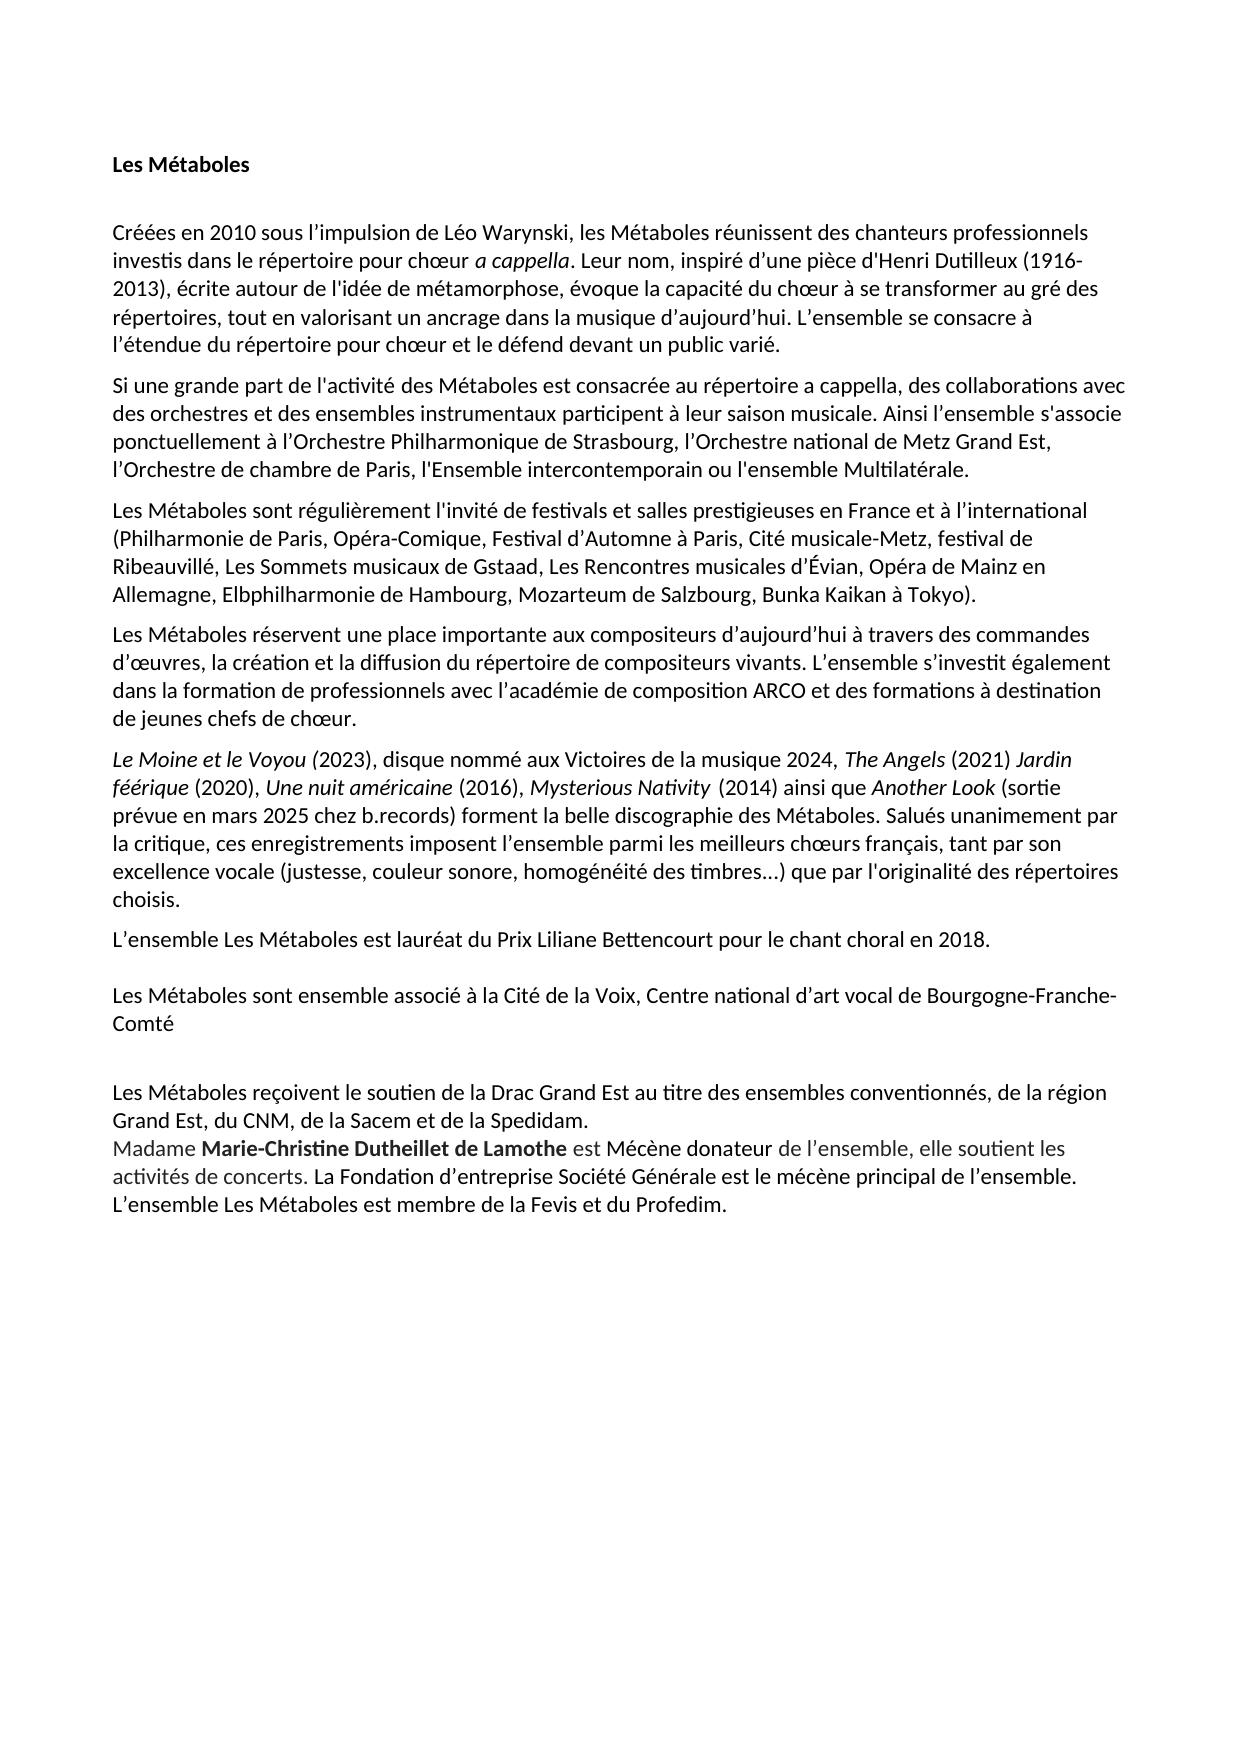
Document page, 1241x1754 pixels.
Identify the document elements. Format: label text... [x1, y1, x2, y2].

text Les Métaboles [112, 150, 1128, 178]
text Si une grande part de l'activité des Métaboles est consacrée au répertoire a cappella, des collaborations avec des orchestres et des ensembles instrumentaux participent à leur saison musicale. Ainsi l’ensemble s'associe ponctuellement à l’Orchestre Philharmonique de Strasbourg, l’Orchestre national de Metz Grand Est, l’Orchestre de chambre de Paris, l'Ensemble intercontemporain ou l'ensemble Multilatérale. [112, 371, 1128, 483]
text Créées en 2010 sous l’impulsion de Léo Warynski, les Métaboles réunissent des chanteurs professionnels investis dans le répertoire pour chœur a cappella. Leur nom, inspiré d’une pièce d'Henri Dutilleux (1916-2013), écrite autour de l'idée de métamorphose, évoque la capacité du chœur à se transformer au gré des répertoires, tout en valorisant un ancrage dans la musique d’aujourd’hui. L’ensemble se consacre à l’étendue du répertoire pour chœur et le défend devant un public varié. [112, 218, 1128, 359]
text Les Métaboles sont régulièrement l'invité de festivals et salles prestigieuses en France et à l’international (Philharmonie de Paris, Opéra-Comique, Festival d’Automne à Paris, Cité musicale-Metz, festival de Ribeauvillé, Les Sommets musicaux de Gstaad, Les Rencontres musicales d’Évian, Opéra de Mainz en Allemagne, Elbphilharmonie de Hambourg, Mozarteum de Salzbourg, Bunka Kaikan à Tokyo). [112, 496, 1128, 608]
text Madame Marie-Christine Dutheillet de Lamothe est Mécène donateur de l’ensemble, elle soutient les activités de concerts. La Fondation d’entreprise Société Générale est le mécène principal de l’ensemble. [314, 1134, 1128, 1190]
text L’ensemble Les Métaboles est lauréat du Prix Liliane Bettencourt pour le chant choral en 2018. [112, 926, 1128, 953]
text Les Métaboles reçoivent le soutien de la Drac Grand Est au titre des ensembles conventionnés, de la région Grand Est, du CNM, de la Sacem et de la Spedidam. [112, 1078, 1128, 1134]
text Les Métaboles réservent une place importante aux compositeurs d’aujourd’hui à travers des commandes d’œuvres, la création et la diffusion du répertoire de compositeurs vivants. L’ensemble s’investit également dans la formation de professionnels avec l’académie de composition ARCO et des formations à destination de jeunes chefs de chœur. [112, 620, 1128, 732]
text Les Métaboles sont ensemble associé à la Cité de la Voix, Centre national d’art vocal de Bourgogne-Franche-Comté [112, 982, 1128, 1038]
text Le Moine et le Voyou (2023), disque nommé aux Victoires de la musique 2024, The Angels (2021) Jardin féérique (2020), Une nuit américaine (2016), Mysterious Nativity (2014) ainsi que Another Look (sortie prévue en mars 2025 chez b.records) forment la belle discographie des Métaboles. Salués unanimement par la critique, ces enregistrements imposent l’ensemble parmi les meilleurs chœurs français, tant par son excellence vocale (justesse, couleur sonore, homogénéité des timbres...) que par l'originalité des répertoires choisis. [112, 745, 1128, 913]
text L’ensemble Les Métaboles est membre de la Fevis et du Profedim. [112, 1190, 1128, 1218]
